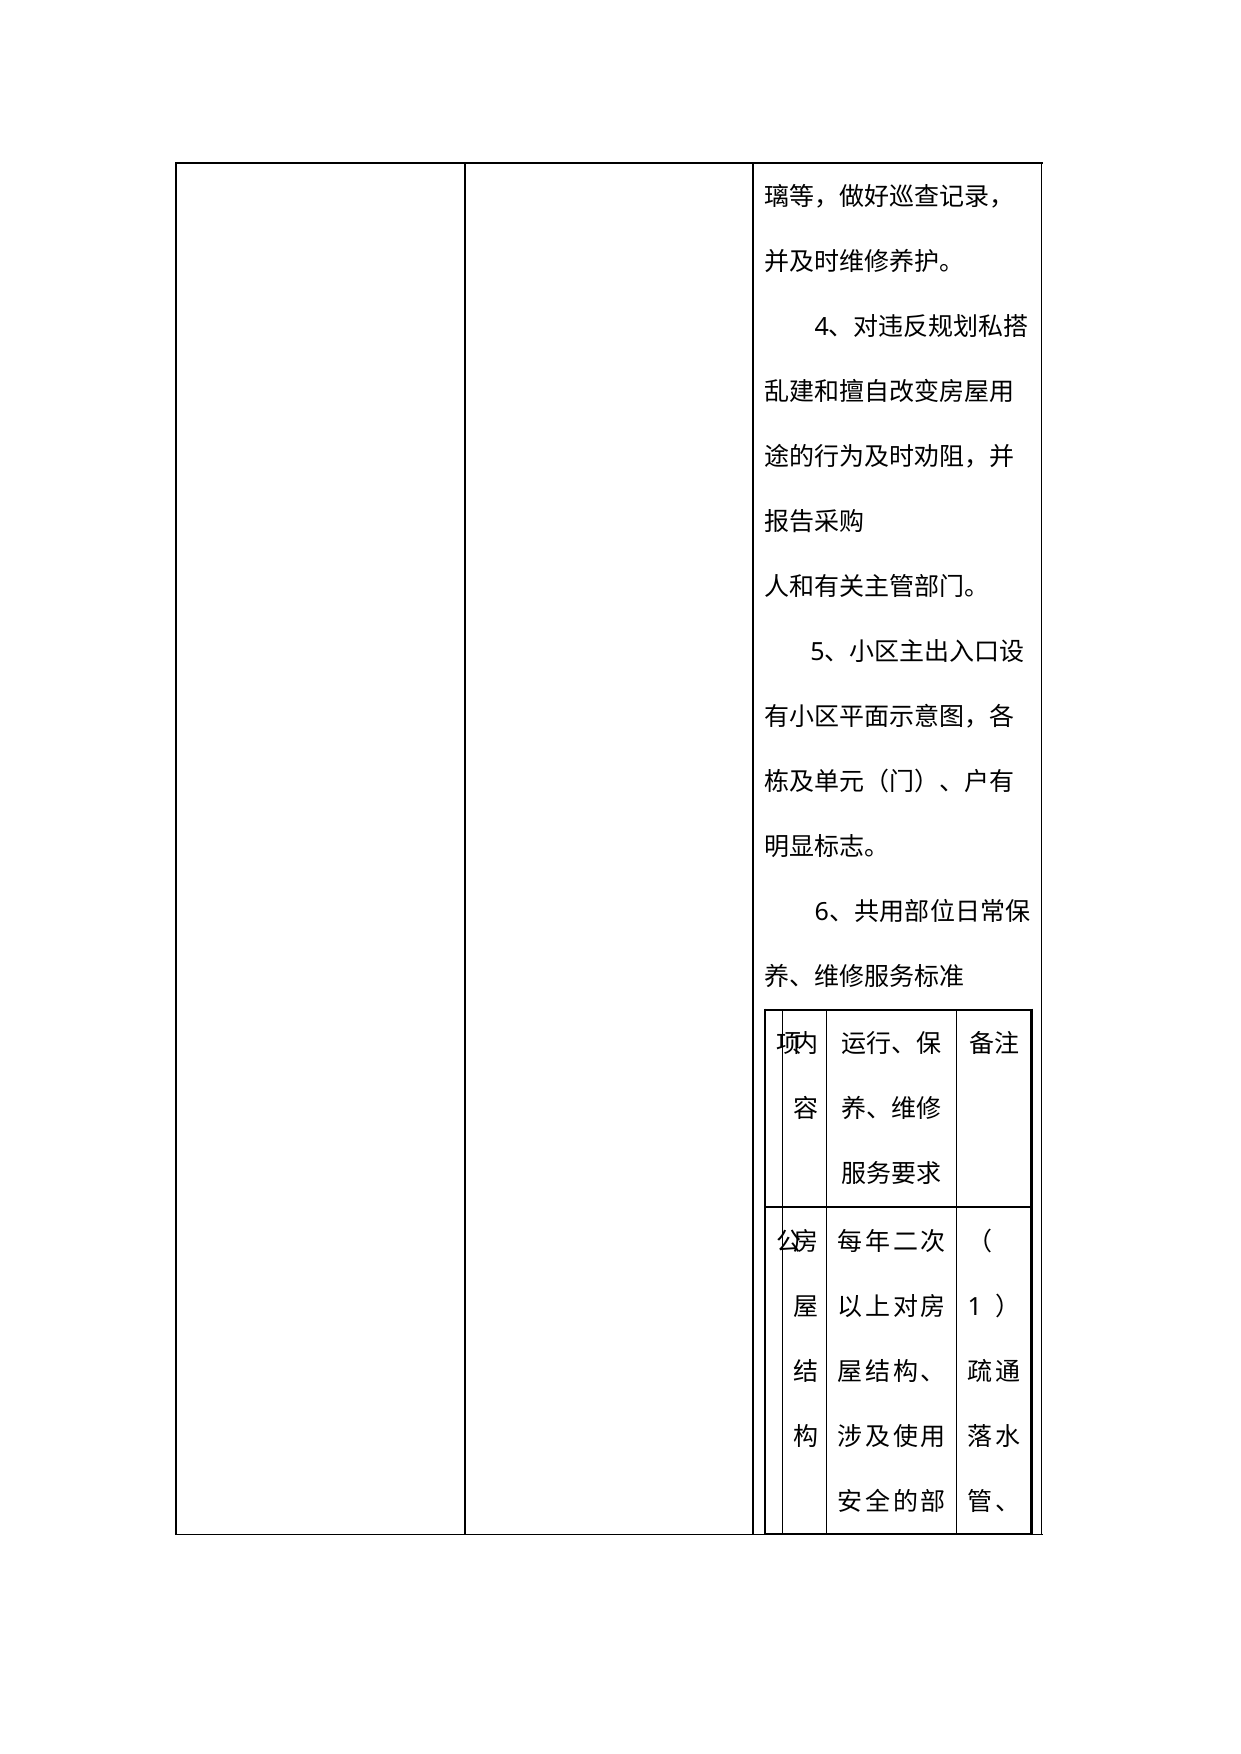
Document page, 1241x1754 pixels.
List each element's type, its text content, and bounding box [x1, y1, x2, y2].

table_cell [466, 164, 752, 1534]
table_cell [754, 164, 1041, 1534]
table_cell 1 [177, 164, 464, 1534]
